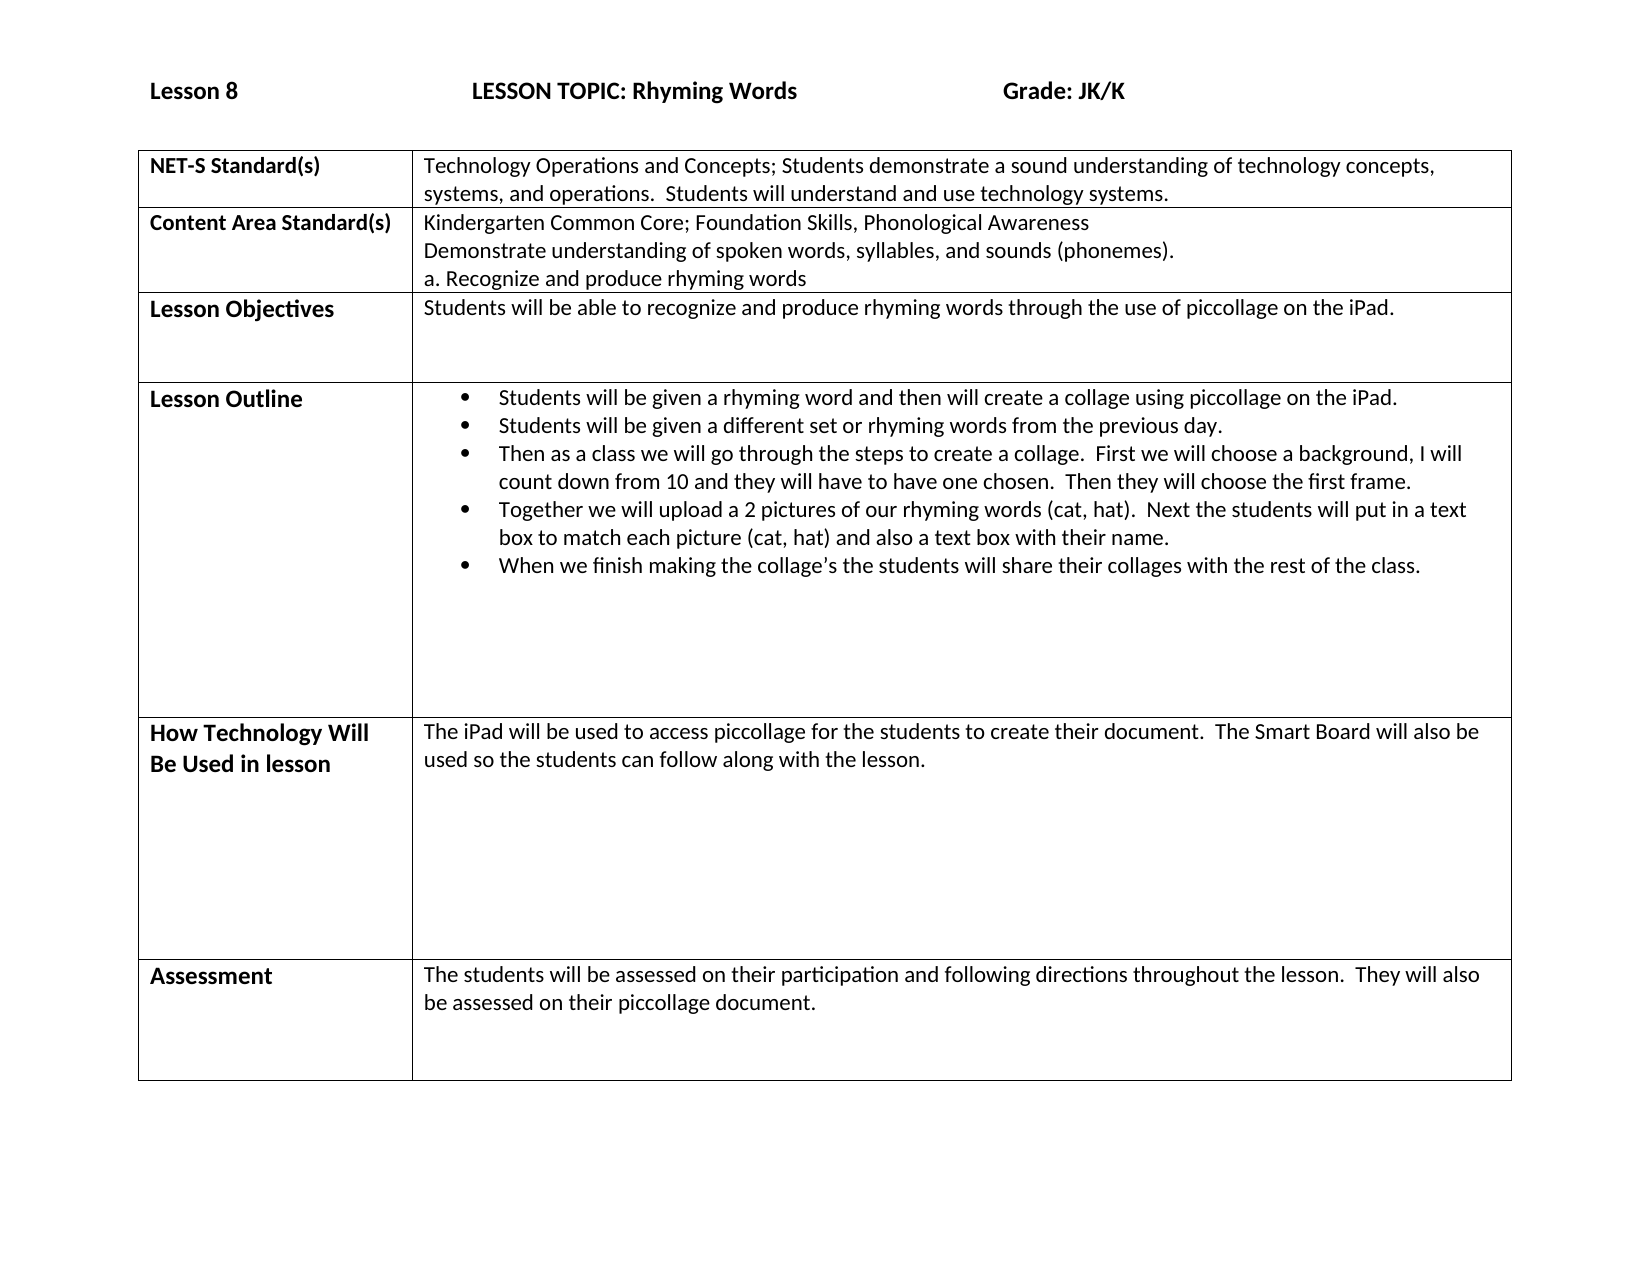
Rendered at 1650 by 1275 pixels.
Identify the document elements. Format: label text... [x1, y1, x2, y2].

table_cell Lesson Outline [139, 383, 412, 717]
table_cell The iPad will be used to access piccollage for the students to create their document. The Smart Board will also be used so the students can follow along with the lesson. [413, 718, 1511, 959]
table_cell Content Area Standard(s) [139, 208, 412, 292]
table_cell Students will be given a rhyming word and then will create a collage using piccollage on the iPad. Students will be given a different set or rhyming words from the previous day. Then as a class we will go through the steps to create a collage. First we will choose a background, I will count down from 10 and they will have to have one chosen. Then they will choose the first frame. Together we will upload a 2 pictures of our rhyming words (cat, hat). Next the students will put in a text box to match each picture (cat, hat) and also a text box with their name. When we finish making the collage’s the students will share their collages with the rest of the class. [413, 383, 1511, 717]
table_header NET-S Standard(s) [139, 151, 412, 207]
table_cell Lesson Objectives [139, 293, 412, 382]
table_cell Kindergarten Common Core; Foundation Skills, Phonological Awareness Demonstrate understanding of spoken words, syllables, and sounds (phonemes). a. Recognize and produce rhyming words [413, 208, 1511, 292]
table_cell Assessment [139, 960, 412, 1080]
table_cell The students will be assessed on their participation and following directions throughout the lesson. They will also be assessed on their piccollage document. [413, 960, 1511, 1080]
table_cell Students will be able to recognize and produce rhyming words through the use of piccollage on the iPad. [413, 293, 1511, 382]
table_header Technology Operations and Concepts; Students demonstrate a sound understanding of technology concepts, systems, and operations. Students will understand and use technology systems. [413, 151, 1511, 207]
table_cell How Technology Will Be Used in lesson [139, 718, 412, 959]
